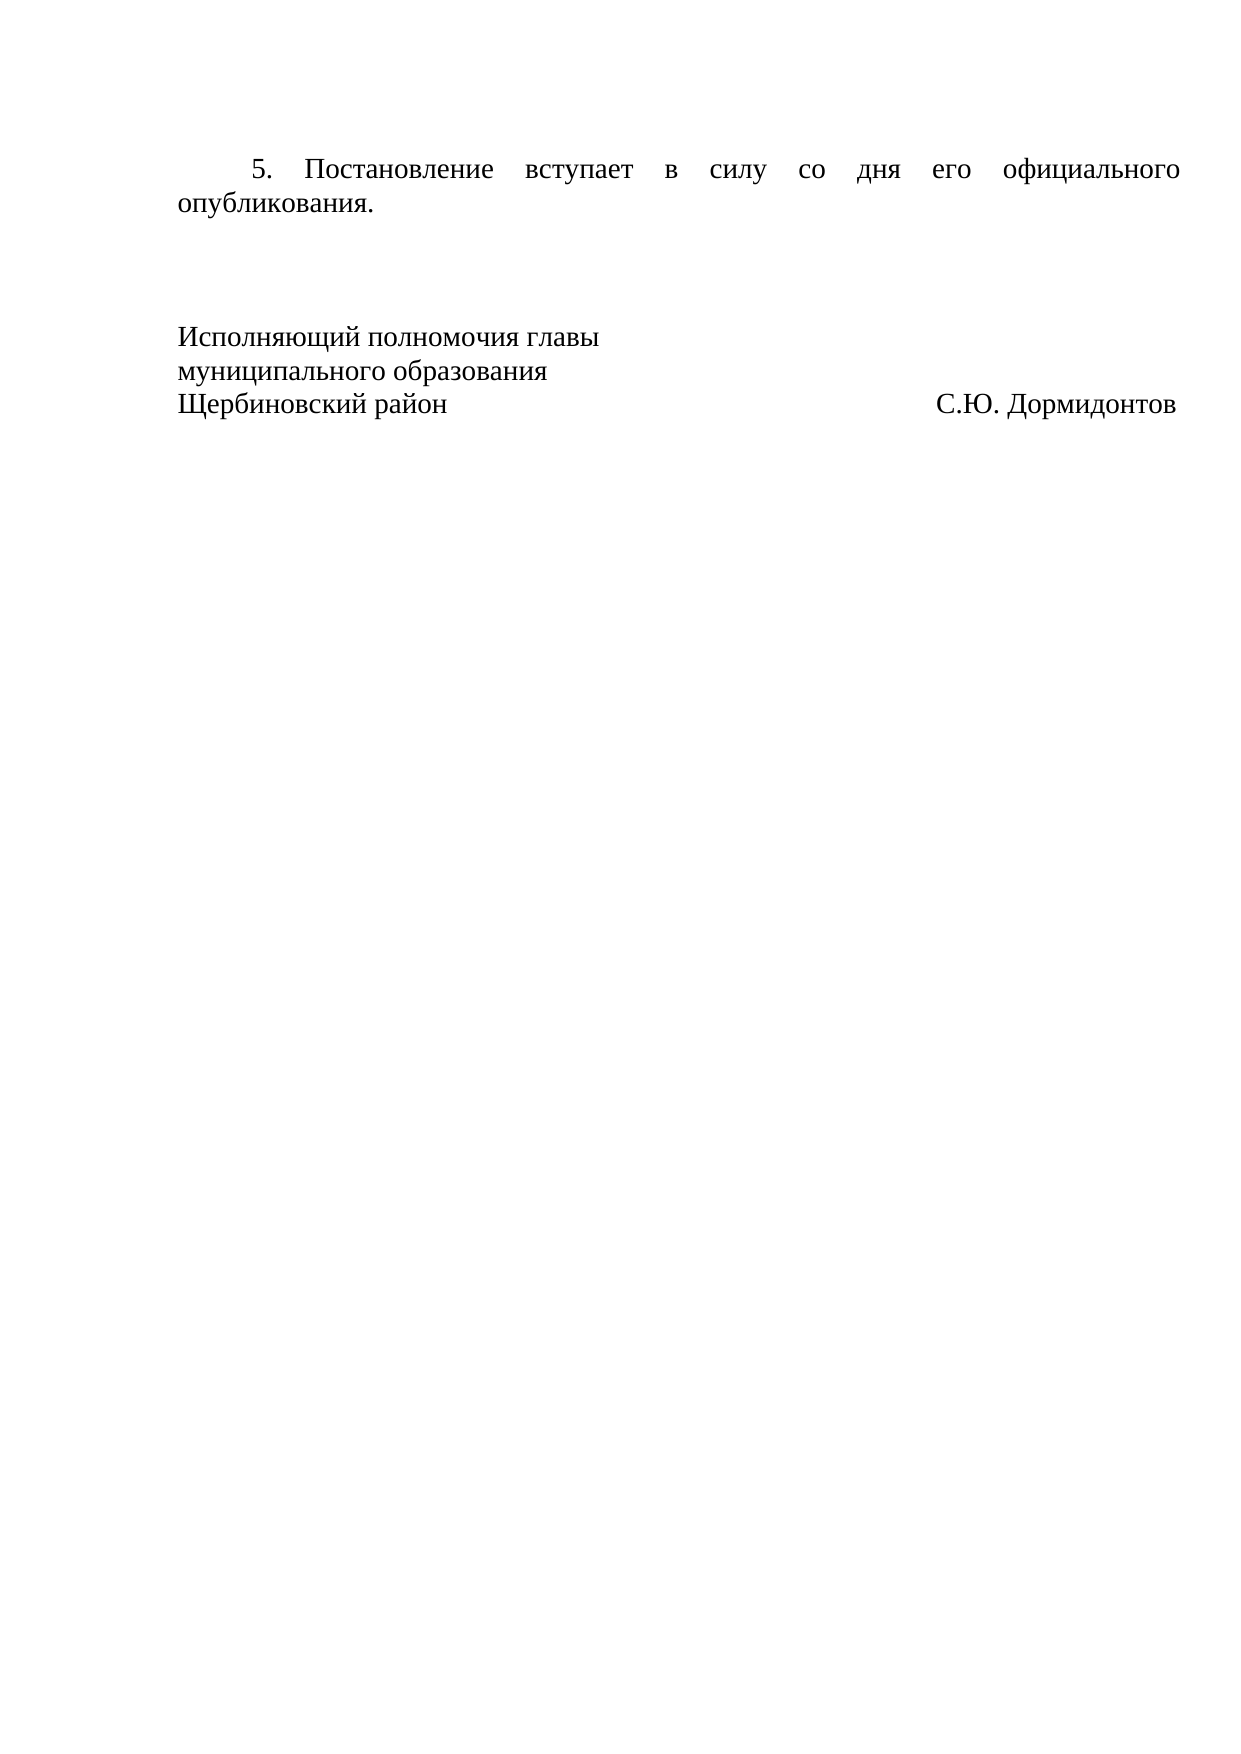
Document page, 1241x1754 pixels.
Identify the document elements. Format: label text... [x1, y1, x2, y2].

text Исполняющий полномочия главы [177, 319, 1181, 353]
text 5. Постановление вступает в силу со дня его официального опубликования. [177, 152, 1181, 219]
text муниципального образования [177, 353, 1181, 386]
text Щербиновский район С.Ю. Дормидонтов [177, 386, 1181, 420]
